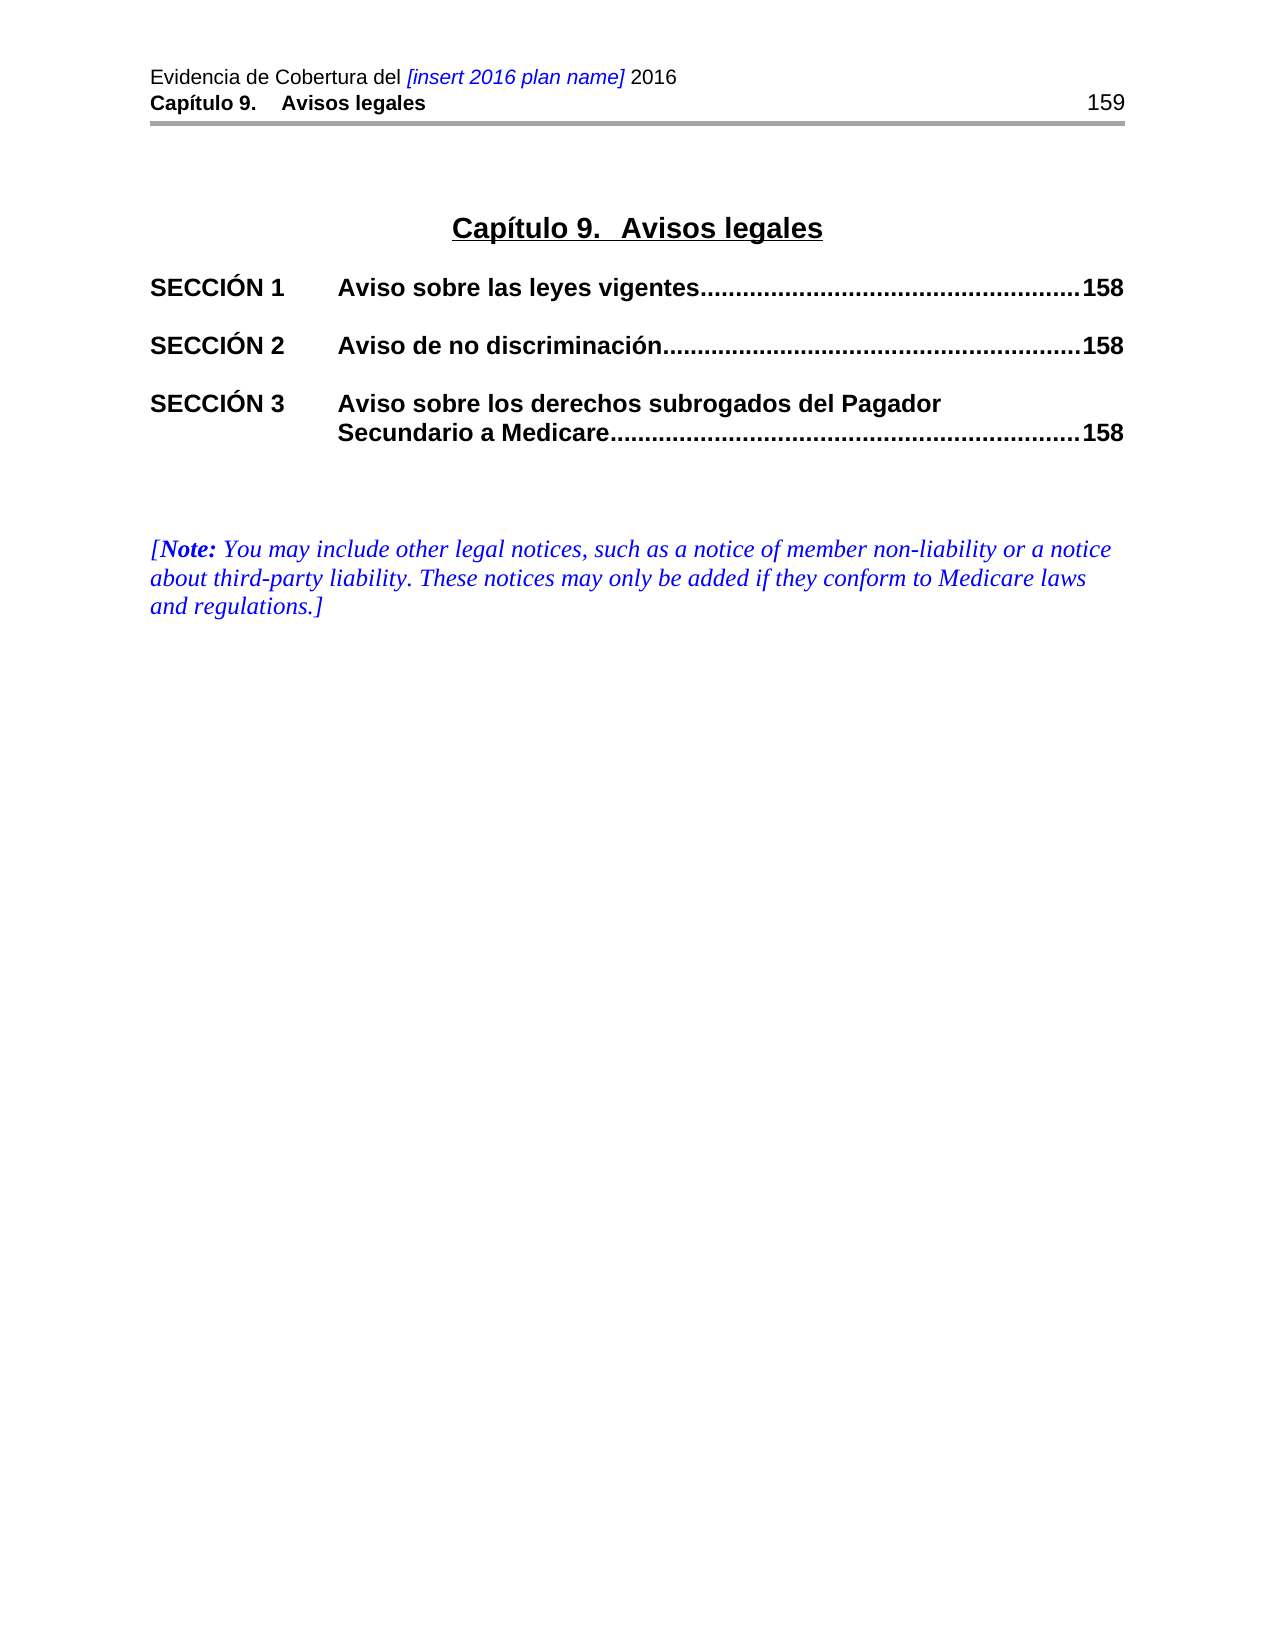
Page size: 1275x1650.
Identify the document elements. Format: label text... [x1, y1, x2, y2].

text SECCIÓN 3 Aviso sobre los derechos subrogados del Pagador Secundario a Medicare 158 [150, 389, 1050, 447]
text SECCIÓN 2 Aviso de no discriminación 158 [150, 331, 1050, 360]
subtitle Capítulo 9. Avisos legales [150, 211, 1125, 244]
text SECCIÓN 1 Aviso sobre las leyes vigentes 158 [150, 273, 1050, 302]
text [Note: You may include other legal notices, such as a notice of member non-liability or a notice about third-party liability. These notices may only be added if they conform to Medicare laws and regulations.] [150, 534, 1125, 620]
